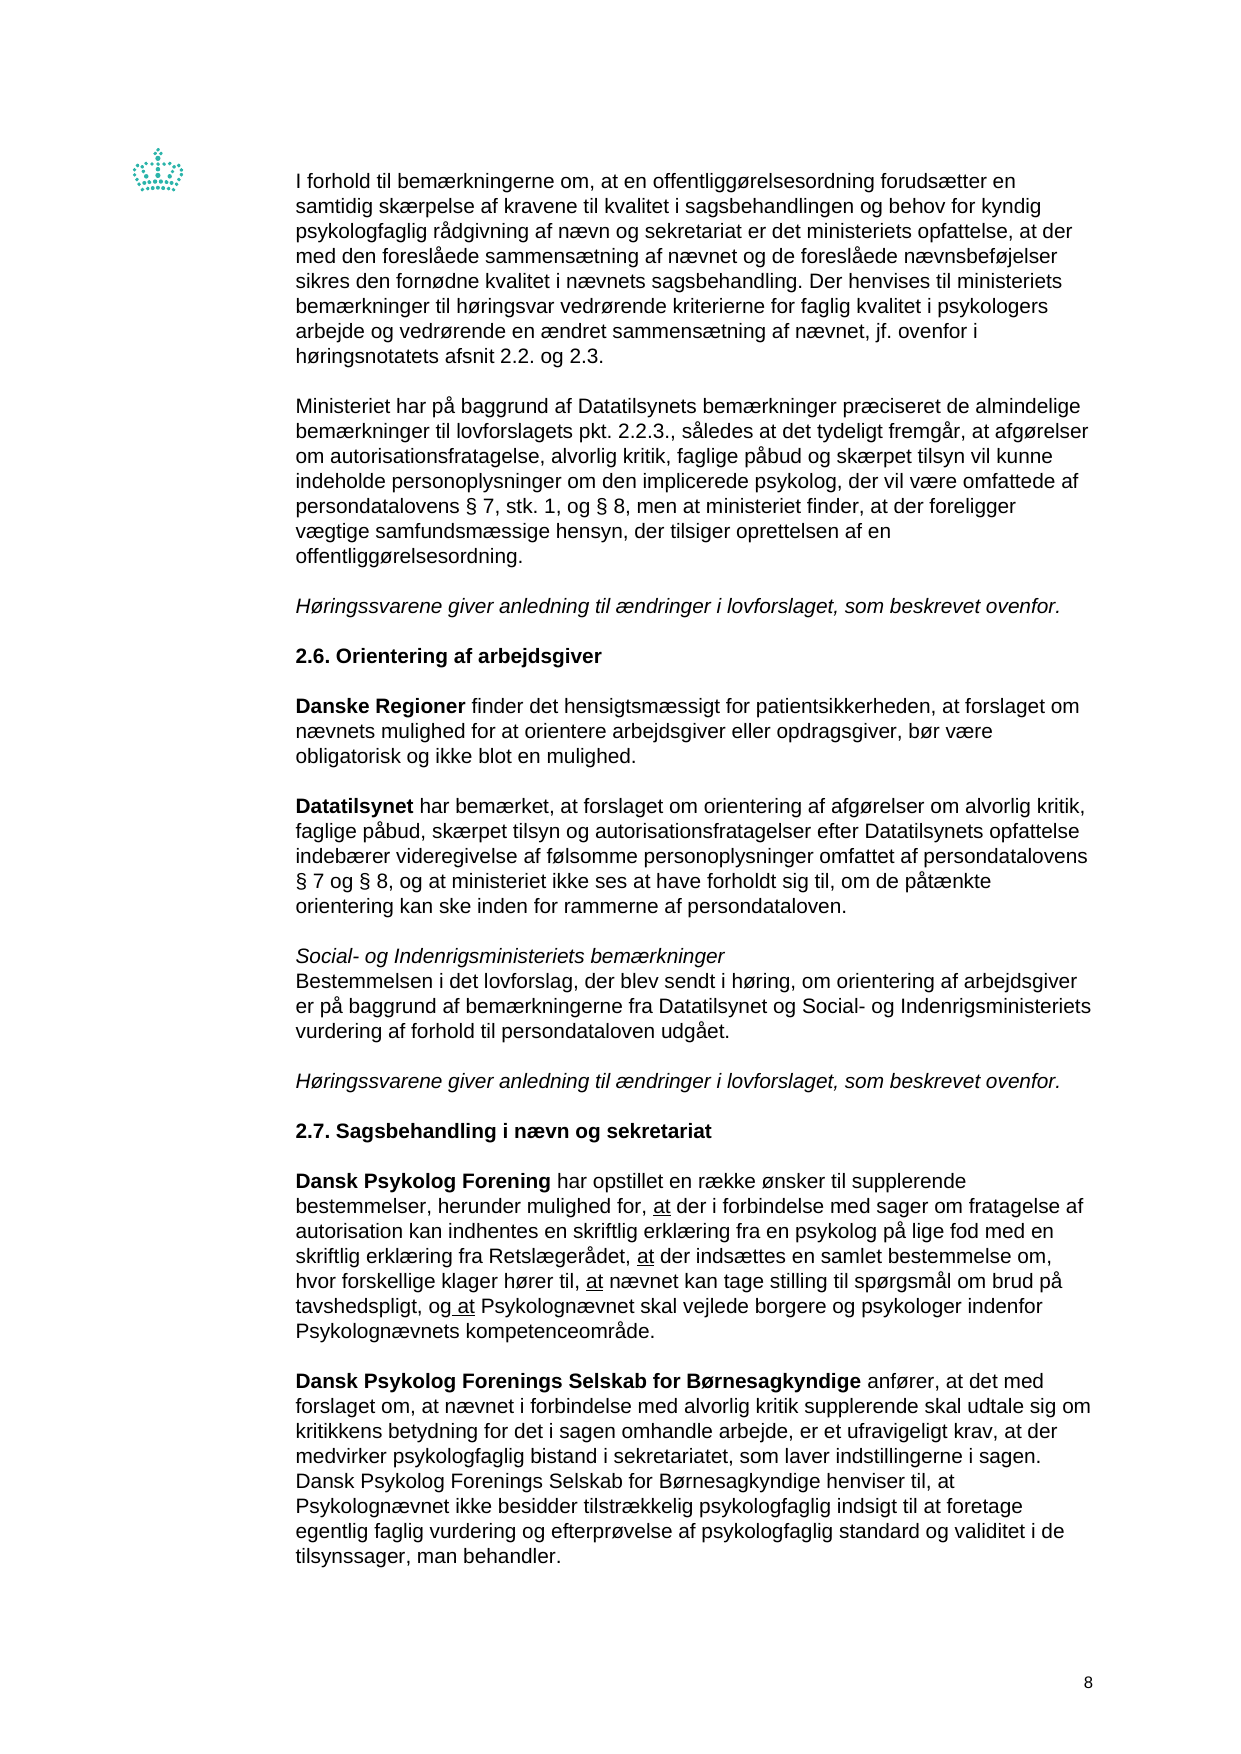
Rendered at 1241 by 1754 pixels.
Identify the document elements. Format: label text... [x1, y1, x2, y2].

text 2.6. Orientering af arbejdsgiver [295, 643, 1092, 668]
text Social- og Indenrigsministeriets bemærkninger [295, 943, 1092, 968]
text Danske Regioner finder det hensigtsmæssigt for patientsikkerheden, at forslaget om nævnets mulighed for at orientere arbejdsgiver eller opdragsgiver, bør være obligatorisk og ikke blot en mulighed. [295, 693, 1092, 768]
text Ministeriet har på baggrund af Datatilsynets bemærkninger præciseret de almindelige bemærkninger til lovforslagets pkt. 2.2.3., således at det tydeligt fremgår, at afgørelser om autorisationsfratagelse, alvorlig kritik, faglige påbud og skærpet tilsyn vil kunne indeholde personoplysninger om den implicerede psykolog, der vil være omfattede af persondatalovens § 7, stk. 1, og § 8, men at ministeriet finder, at der foreligger vægtige samfundsmæssige hensyn, der tilsiger oprettelsen af en offentliggørelsesordning. [295, 393, 1092, 568]
text Dansk Psykolog Forening har opstillet en række ønsker til supplerende bestemmelser, herunder mulighed for, at der i forbindelse med sager om fratagelse af autorisation kan indhentes en skriftlig erklæring fra en psykolog på lige fod med en skriftlig erklæring fra Retslægerådet, at der indsættes en samlet bestemmelse om, hvor forskellige klager hører til, at nævnet kan tage stilling til spørgsmål om brud på tavshedspligt, og at Psykolognævnet skal vejlede borgere og psykologer indenfor Psykolognævnets kompetenceområde. [295, 1168, 1092, 1343]
text Høringssvarene giver anledning til ændringer i lovforslaget, som beskrevet ovenfor. [295, 1068, 1092, 1093]
text Datatilsynet har bemærket, at forslaget om orientering af afgørelser om alvorlig kritik, faglige påbud, skærpet tilsyn og autorisationsfratagelser efter Datatilsynets opfattelse indebærer videregivelse af følsomme personoplysninger omfattet af persondatalovens § 7 og § 8, og at ministeriet ikke ses at have forholdt sig til, om de påtænkte orientering kan ske inden for rammerne af persondataloven. [295, 793, 1092, 918]
text I forhold til bemærkningerne om, at en offentliggørelsesordning forudsætter en samtidig skærpelse af kravene til kvalitet i sagsbehandlingen og behov for kyndig psykologfaglig rådgivning af nævn og sekretariat er det ministeriets opfattelse, at der med den foreslåede sammensætning af nævnet og de foreslåede nævnsbeføjelser sikres den fornødne kvalitet i nævnets sagsbehandling. Der henvises til ministeriets bemærkninger til høringsvar vedrørende kriterierne for faglig kvalitet i psykologers arbejde og vedrørende en ændret sammensætning af nævnet, jf. ovenfor i høringsnotatets afsnit 2.2. og 2.3. [295, 168, 1092, 368]
text 2.7. Sagsbehandling i nævn og sekretariat [295, 1118, 1092, 1143]
text Høringssvarene giver anledning til ændringer i lovforslaget, som beskrevet ovenfor. [295, 593, 1092, 618]
text Dansk Psykolog Forenings Selskab for Børnesagkyndige anfører, at det med forslaget om, at nævnet i forbindelse med alvorlig kritik supplerende skal udtale sig om kritikkens betydning for det i sagen omhandle arbejde, er et ufravigeligt krav, at der medvirker psykologfaglig bistand i sekretariatet, som laver indstillingerne i sagen. Dansk Psykolog Forenings Selskab for Børnesagkyndige henviser til, at Psykolognævnet ikke besidder tilstrækkelig psykologfaglig indsigt til at foretage egentlig faglig vurdering og efterprøvelse af psykologfaglig standard og validitet i de tilsynssager, man behandler. [295, 1368, 1092, 1568]
text Bestemmelsen i det lovforslag, der blev sendt i høring, om orientering af arbejdsgiver er på baggrund af bemærkningerne fra Datatilsynet og Social- og Indenrigsministeriets vurdering af forhold til persondataloven udgået. [295, 968, 1092, 1043]
